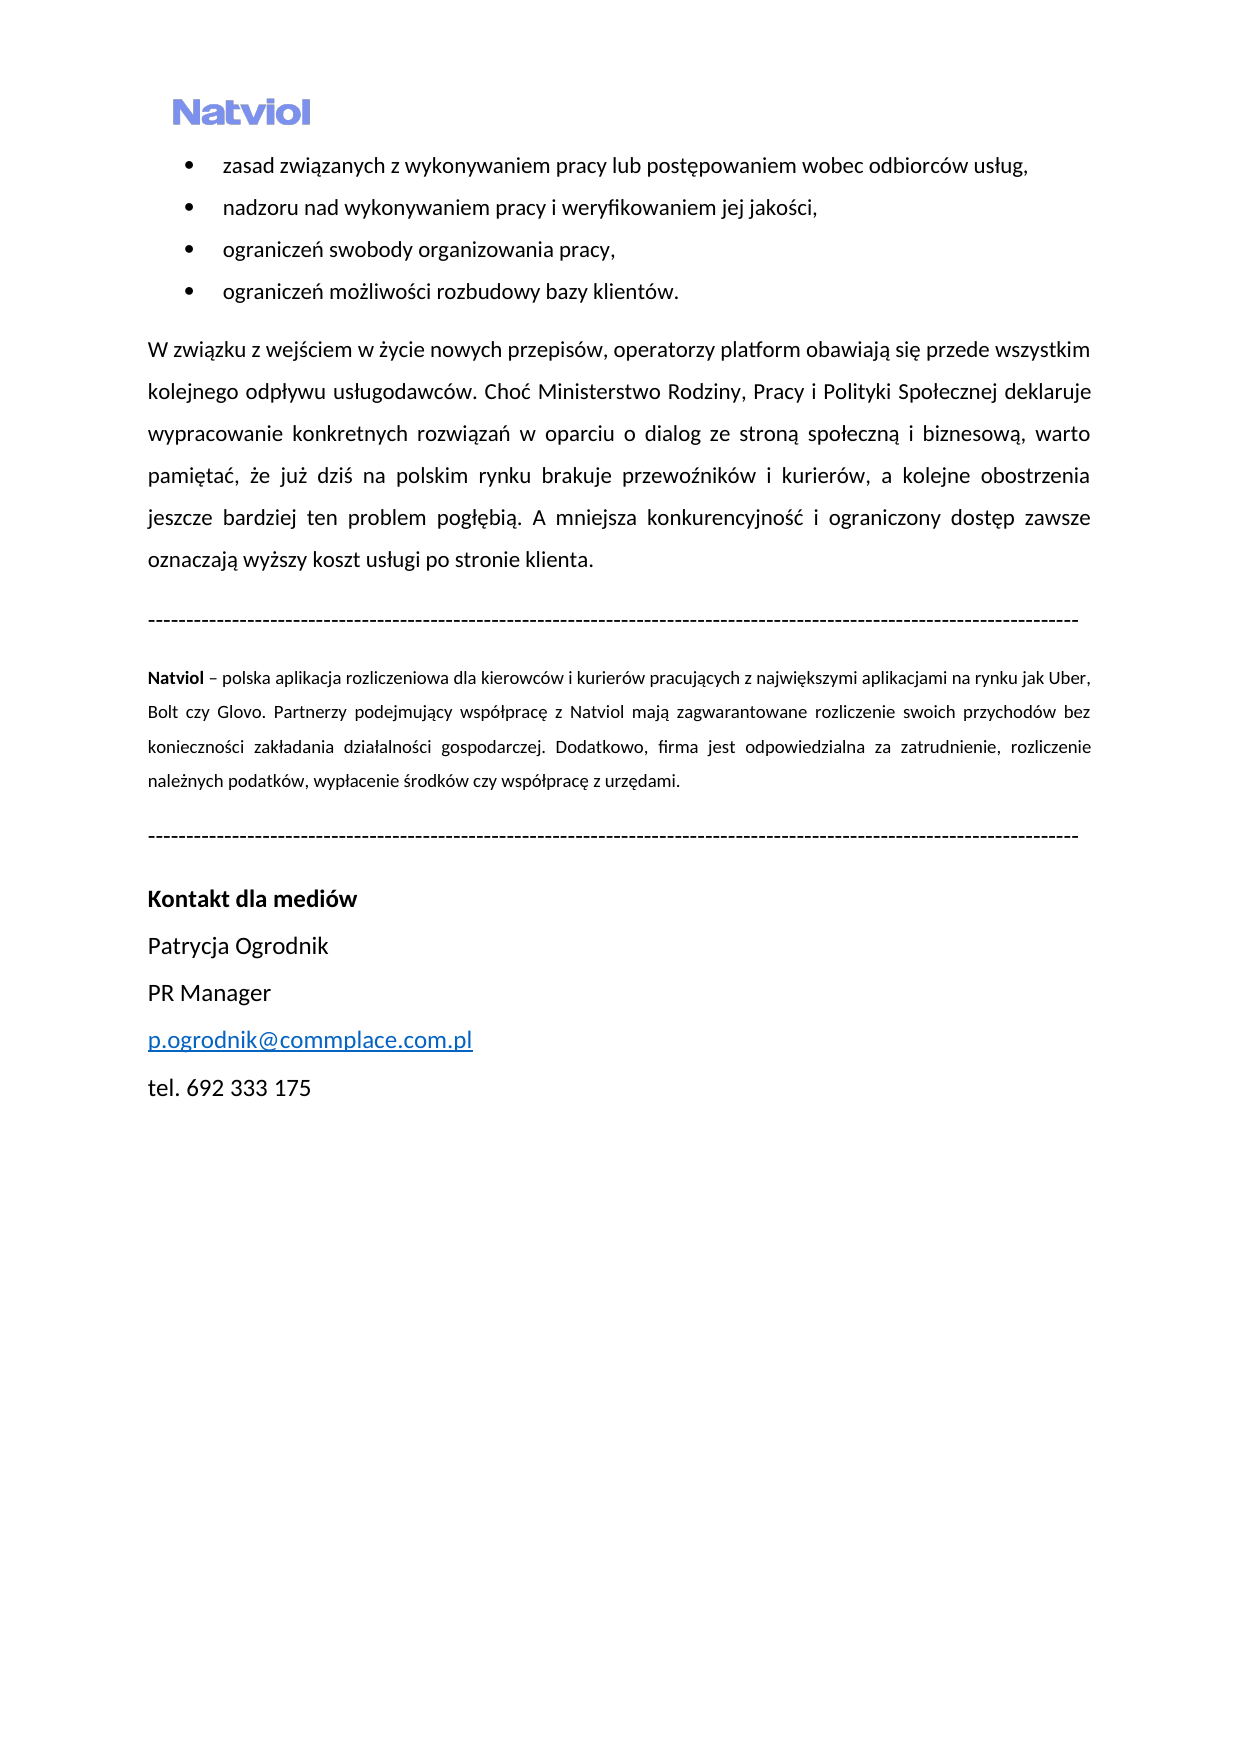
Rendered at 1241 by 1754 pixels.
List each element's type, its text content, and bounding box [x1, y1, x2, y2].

list ograniczeń możliwości rozbudowy bazy klientów. [185, 277, 1093, 305]
text Kontakt dla mediów [148, 883, 1093, 913]
text PR Manager [148, 977, 1093, 1008]
text -------------------------------------------------------------------------------------------------------------------------- [148, 604, 1093, 634]
text tel. 692 333 175 [148, 1072, 1093, 1102]
list ograniczeń swobody organizowania pracy, [185, 235, 1093, 263]
list nadzoru nad wykonywaniem pracy i weryfikowaniem jej jakości, [185, 193, 1093, 221]
text p.ogrodnik@commplace.com.pl [148, 1024, 1093, 1055]
text W związku z wejściem w życie nowych przepisów, operatorzy platform obawiają się przede wszystkim kolejnego odpływu usługodawców. Choć Ministerstwo Rodziny, Pracy i Polityki Społecznej deklaruje wypracowanie konkretnych rozwiązań w oparciu o dialog ze stroną społeczną i biznesową, warto pamiętać, że już dziś na polskim rynku brakuje przewoźników i kurierów, a kolejne obostrzenia jeszcze bardziej ten problem pogłębią. A mniejsza konkurencyjność i ograniczony dostęp zawsze oznaczają wyższy koszt usługi po stronie klienta. [148, 335, 1093, 573]
text Natviol – polska aplikacja rozliczeniowa dla kierowców i kurierów pracujących z największymi aplikacjami na rynku jak Uber, Bolt czy Glovo. Partnerzy podejmujący współpracę z Natviol mają zagwarantowane rozliczenie swoich przychodów bez konieczności zakładania działalności gospodarczej. Dodatkowo, firma jest odpowiedzialna za zatrudnienie, rozliczenie należnych podatków, wypłacenie środków czy współpracę z urzędami. [148, 666, 1093, 792]
list zasad związanych z wykonywaniem pracy lub postępowaniem wobec odbiorców usług, [185, 151, 1093, 179]
text Patrycja Ogrodnik [148, 930, 1093, 961]
picture [147, 73, 336, 151]
text -------------------------------------------------------------------------------------------------------------------------- [148, 821, 1093, 851]
